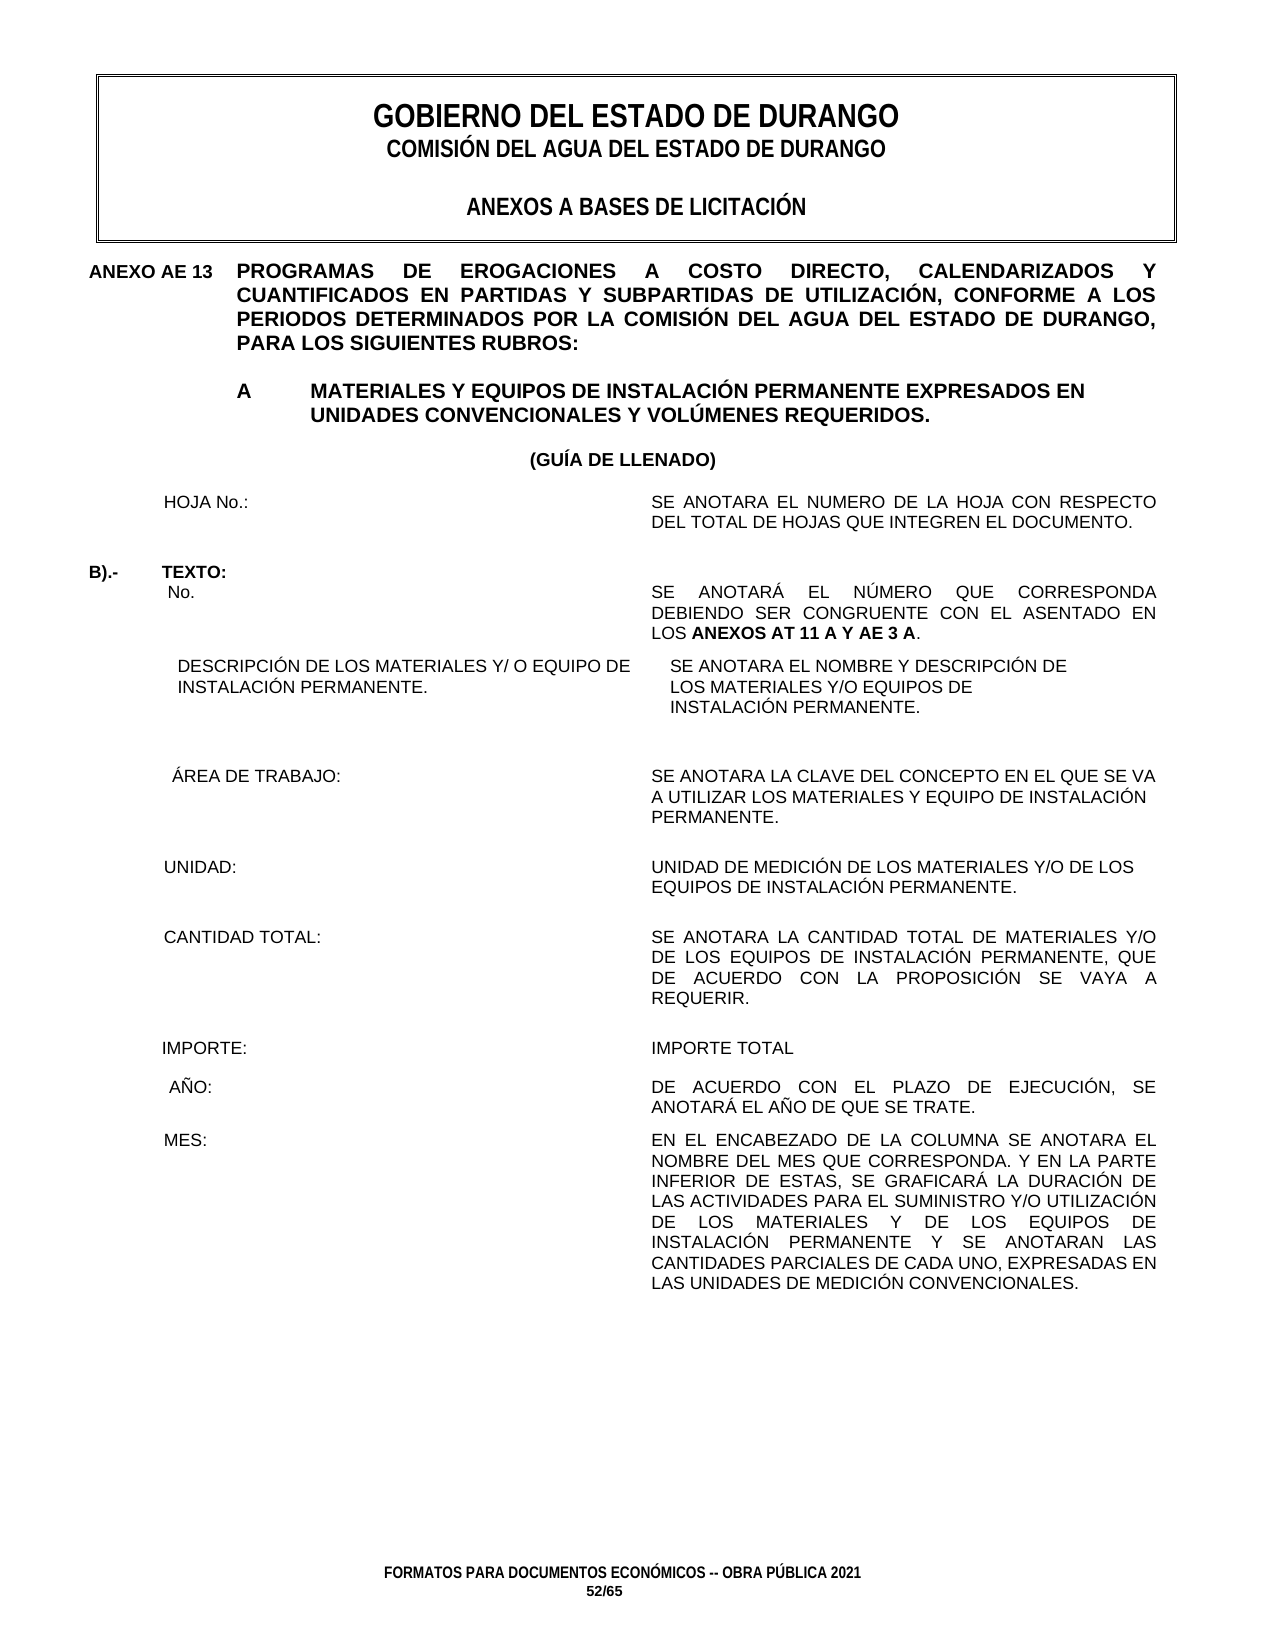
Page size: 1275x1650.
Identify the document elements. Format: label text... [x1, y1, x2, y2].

text CANTIDAD TOTAL: SE ANOTARA LA CANTIDAD TOTAL DE MATERIALES Y/O DE LOS EQUIPOS DE INSTALACIÓN PERMANENTE, QUE DE ACUERDO CON LA PROPOSICIÓN SE VAYA A REQUERIR. [164, 927, 1157, 1008]
text AÑO: DE ACUERDO CON EL PLAZO DE EJECUCIÓN, SE ANOTARÁ EL AÑO DE QUE SE TRATE. [169, 1077, 1157, 1117]
text B).- TEXTO: [89, 562, 1157, 582]
text IMPORTE: IMPORTE TOTAL [162, 1037, 1122, 1058]
text ÁREA DE TRABAJO: SE ANOTARA LA CLAVE DEL CONCEPTO EN EL QUE SE VA A UTILIZAR LOS MATERIALES Y EQUIPO DE INSTALACIÓN PERMANENTE. [172, 766, 1157, 827]
text MES: EN EL ENCABEZADO DE LA COLUMNA SE ANOTARA EL NOMBRE DEL MES QUE CORRESPONDA. Y EN LA PARTE INFERIOR DE ESTAS, SE GRAFICARÁ LA DURACIÓN DE LAS ACTIVIDADES PARA EL SUMINISTRO Y/O UTILIZACIÓN DE LOS MATERIALES Y DE LOS EQUIPOS DE INSTALACIÓN PERMANENTE Y SE ANOTARAN LAS CANTIDADES PARCIALES DE CADA UNO, EXPRESADAS EN LAS UNIDADES DE MEDICIÓN CONVENCIONALES. [164, 1130, 1157, 1293]
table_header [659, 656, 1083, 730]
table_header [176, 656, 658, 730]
text HOJA No.: SE ANOTARA EL NUMERO DE LA HOJA CON RESPECTO DEL TOTAL DE HOJAS QUE INTEGREN EL DOCUMENTO. [164, 492, 1157, 533]
text No. SE ANOTARÁ EL NÚMERO QUE CORRESPONDA DEBIENDO SER CONGRUENTE CON EL ASENTADO EN LOS ANEXOS AT 11 A Y AE 3 A. [167, 582, 1157, 643]
text UNIDAD: UNIDAD DE MEDICIÓN DE LOS MATERIALES Y/O DE LOS EQUIPOS DE INSTALACIÓN PERMANENTE. [164, 857, 1157, 897]
